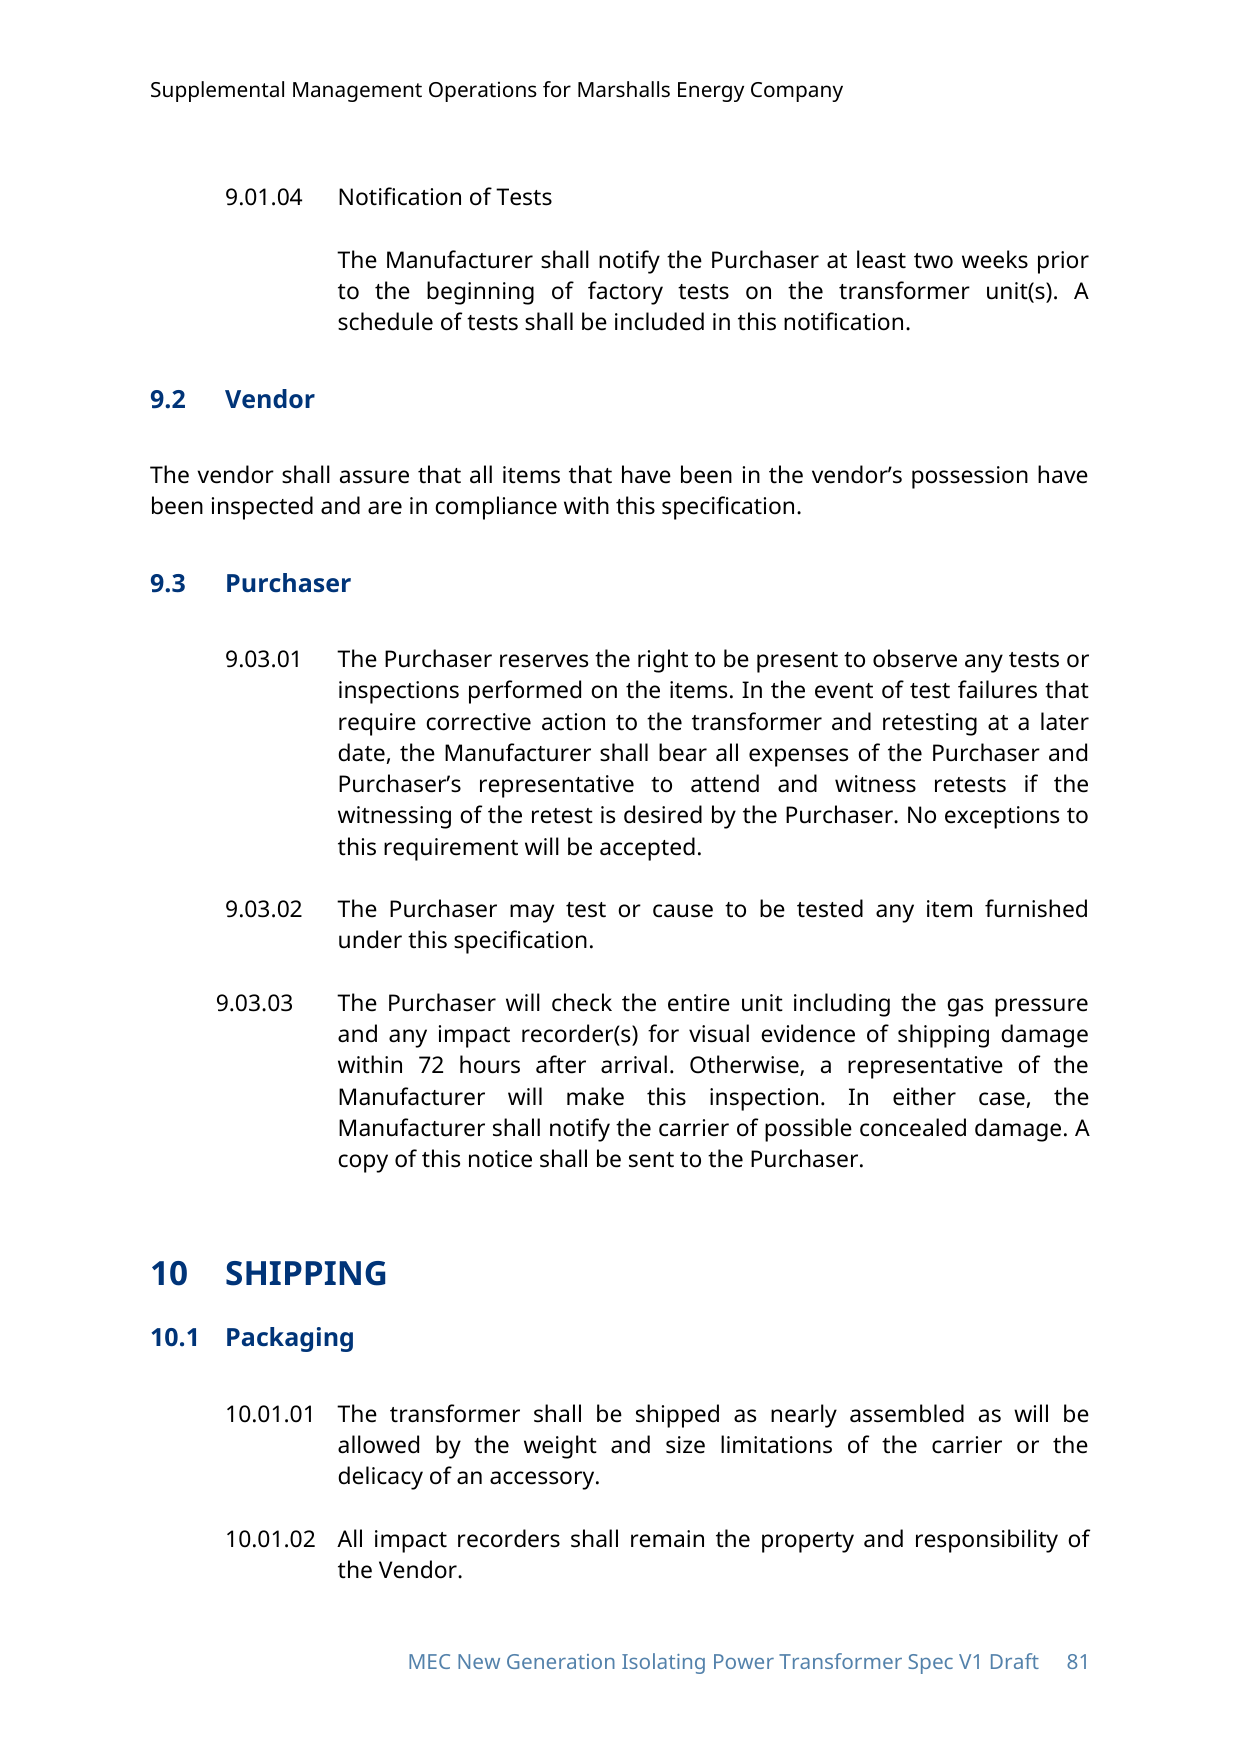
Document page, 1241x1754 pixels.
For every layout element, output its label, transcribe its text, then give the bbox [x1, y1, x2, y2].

text 9.03.02 The Purchaser may test or cause to be tested any item furnished under this specification. [225, 893, 1090, 956]
subtitle Shipping [150, 1249, 1090, 1295]
subtitle Vendor [150, 381, 1090, 415]
subtitle Purchaser [150, 565, 1090, 599]
text The Manufacturer shall notify the Purchaser at least two weeks prior to the beginning of factory tests on the transformer unit(s). A schedule of tests shall be included in this notification. [337, 244, 1090, 337]
text The vendor shall assure that all items that have been in the vendor’s possession have been inspected and are in compliance with this specification. [150, 459, 1090, 522]
text 9.01.04 Notification of Tests [225, 181, 1090, 212]
text 10.01.01 The transformer shall be shipped as nearly assembled as will be allowed by the weight and size limitations of the carrier or the delicacy of an accessory. [225, 1398, 1090, 1491]
text 9.03.03 The Purchaser will check the entire unit including the gas pressure and any impact recorder(s) for visual evidence of shipping damage within 72 hours after arrival. Otherwise, a representative of the Manufacturer will make this inspection. In either case, the Manufacturer shall notify the carrier of possible concealed damage. A copy of this notice shall be sent to the Purchaser. [216, 987, 1090, 1174]
subtitle Packaging [150, 1320, 1090, 1354]
text 10.01.02 All impact recorders shall remain the property and responsibility of the Vendor. [225, 1523, 1090, 1585]
text 9.03.01 The Purchaser reserves the right to be present to observe any tests or inspections performed on the items. In the event of test failures that require corrective action to the transformer and retesting at a later date, the Manufacturer shall bear all expenses of the Purchaser and Purchaser’s representative to attend and witness retests if the witnessing of the retest is desired by the Purchaser. No exceptions to this requirement will be accepted. [225, 643, 1090, 862]
